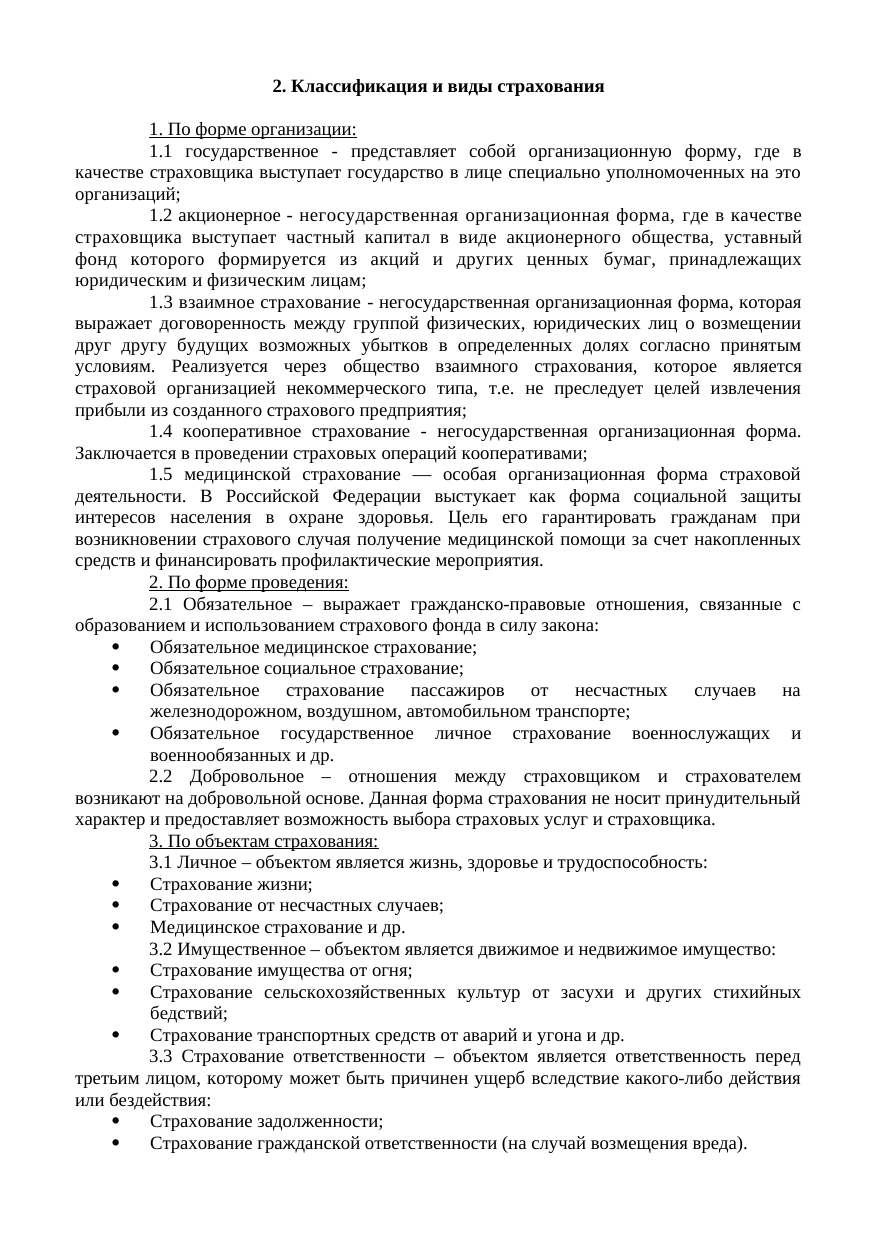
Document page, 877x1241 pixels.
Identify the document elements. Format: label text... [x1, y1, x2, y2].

list Страхование гражданской ответственности (на случай возмещения вреда). [112, 1132, 802, 1153]
text 3.1 Личное – объектом является жизнь, здоровье и трудоспособность: [75, 851, 802, 873]
text 3.3 Страхование ответственности – объектом является ответственность перед третьим лицом, которому может быть причинен ущерб вследствие какого-либо действия или бездействия: [75, 1045, 802, 1110]
list Страхование жизни; [112, 873, 802, 894]
text 1.4 кооперативное страхование - негосударственная организационная форма. Заключается в проведении страховых операций кооперативами; [75, 420, 802, 463]
text 2.2 Добровольное – отношения между страховщиком и страхователем возникают на добровольной основе. Данная форма страхования не носит принудительный характер и предоставляет возможность выбора страховых услуг и страховщика. [75, 765, 802, 830]
list Обязательное медицинское страхование; [112, 636, 802, 657]
list Обязательное государственное личное страхование военнослужащих и военнообязанных и др. [112, 722, 802, 765]
text 1.1 государственное - представляет собой организационную форму, где в качестве страховщика выступает государство в лице специально уполномоченных на это организаций; [75, 140, 802, 204]
list Страхование имущества от огня; [112, 959, 802, 981]
list Страхование задолженности; [112, 1110, 802, 1132]
list Медицинское страхование и др. [112, 916, 802, 937]
text 3.2 Имущественное – объектом является движимое и недвижимое имущество: [75, 937, 802, 959]
text 1.2 акционерное - негосударственная организационная форма, где в качестве страховщика выступает частный капитал в виде акционерного общества, уставный фонд которого формируется из акций и других ценных бумаг, принадлежащих юридическим и физическим лицам; [75, 204, 802, 291]
list Страхование транспортных средств от аварий и угона и др. [112, 1024, 802, 1045]
text 2.1 Обязательное – выражает гражданско-правовые отношения, связанные с образованием и использованием страхового фонда в силу закона: [75, 592, 802, 636]
text 1. По форме организации: [75, 118, 802, 140]
text 2. Классификация и виды страхования [75, 75, 802, 97]
text 1.5 медицинской страхование — особая организационная форма страховой деятельности. В Российской Федерации выстукает как форма социальной защиты интересов населения в охране здоровья. Цель его гарантировать гражданам при возникновении страхового случая получение медицинской помощи за счет накопленных средств и финансировать профилактические мероприятия. [75, 463, 802, 571]
list Страхование от несчастных случаев; [112, 894, 802, 916]
text 3. По объектам страхования: [75, 830, 802, 851]
text 1.3 взаимное страхование - негосударственная организационная форма, которая выражает договоренность между группой физических, юридических лиц о возмещении друг другу будущих возможных убытков в определенных долях согласно принятым условиям. Реализуется через общество взаимного страхования, которое является страховой организацией некоммерческого типа, т.е. не преследует целей извлечения прибыли из созданного страхового предприятия; [75, 291, 802, 420]
list Обязательное страхование пассажиров от несчастных случаев на железнодорожном, воздушном, автомобильном транспорте; [112, 679, 802, 722]
list Страхование сельскохозяйственных культур от засухи и других стихийных бедствий; [112, 981, 802, 1024]
text 2. По форме проведения: [75, 571, 802, 592]
list Обязательное социальное страхование; [112, 657, 802, 679]
